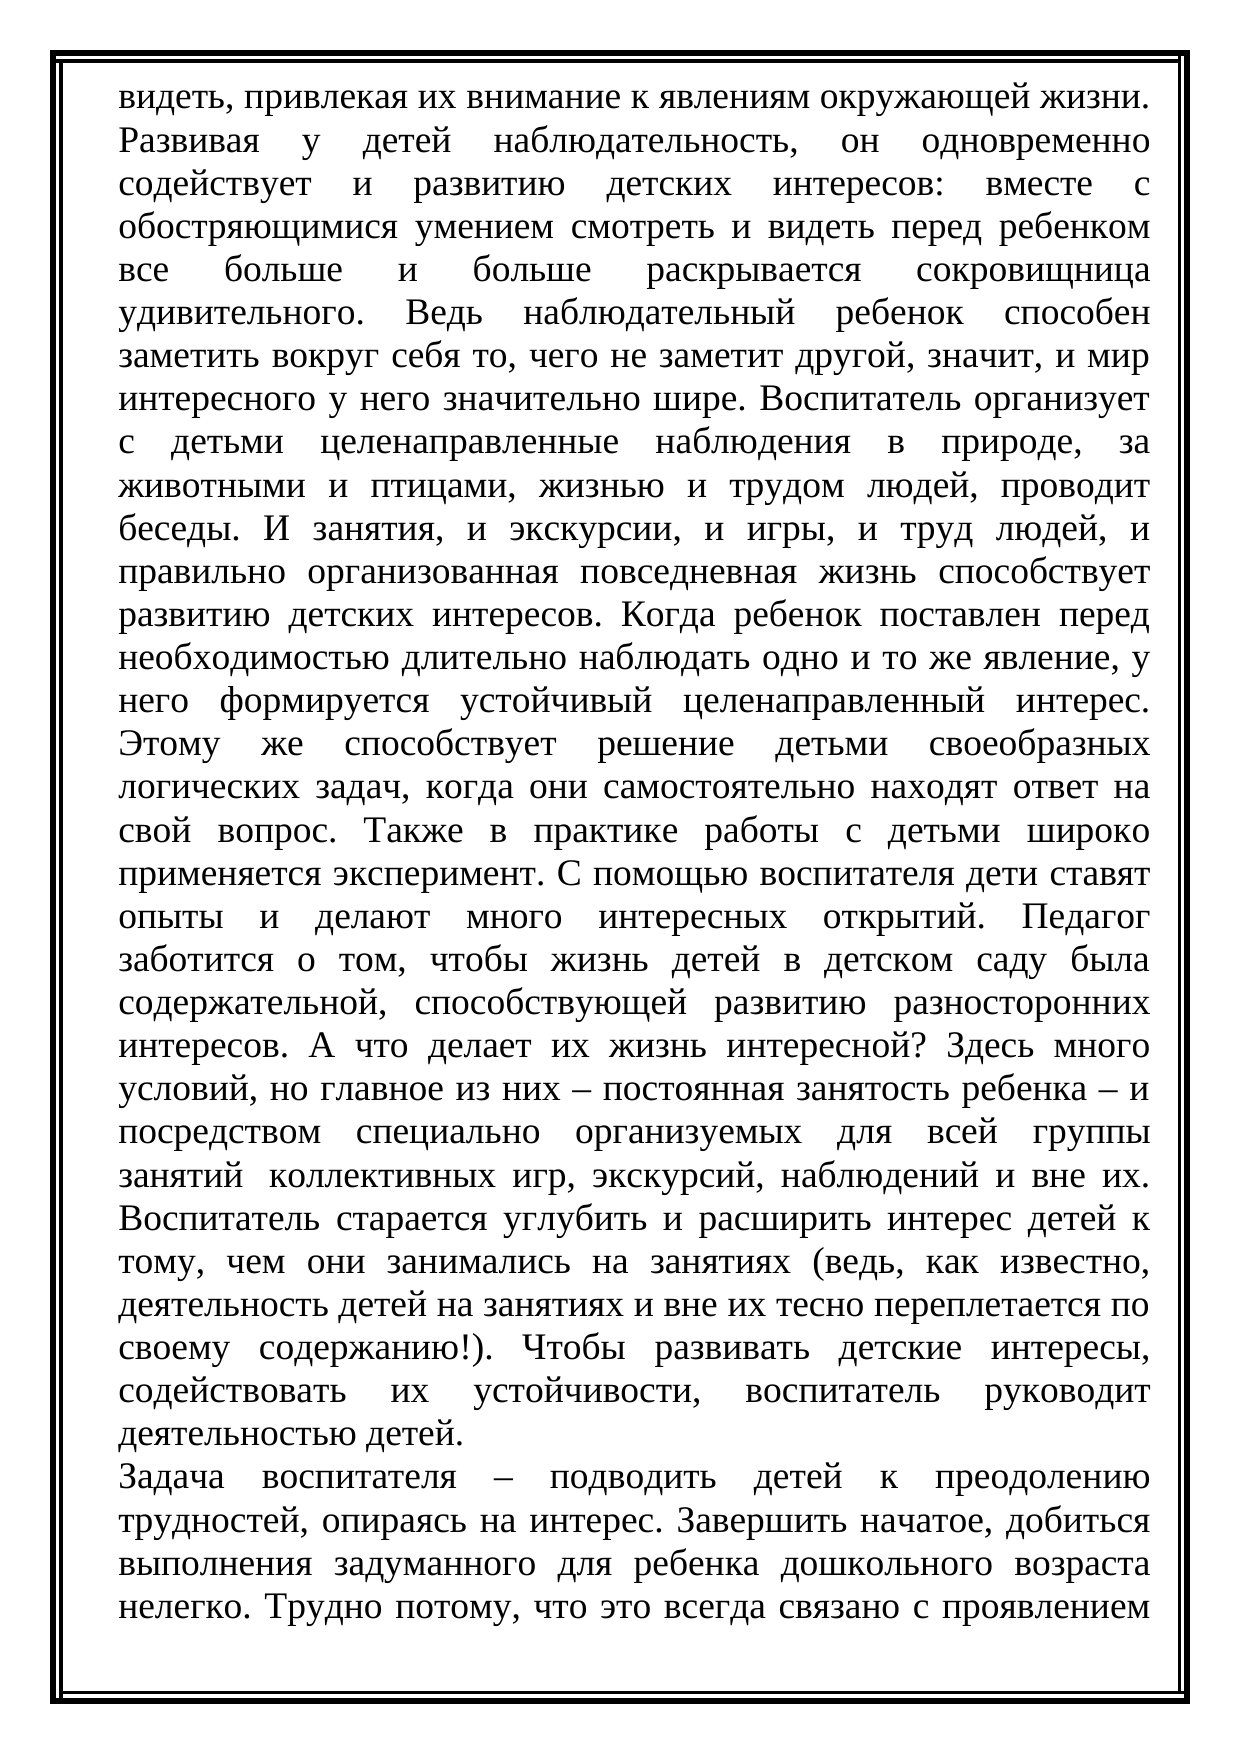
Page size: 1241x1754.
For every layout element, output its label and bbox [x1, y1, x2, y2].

text [118, 74, 1152, 1454]
text [118, 1454, 1152, 1626]
